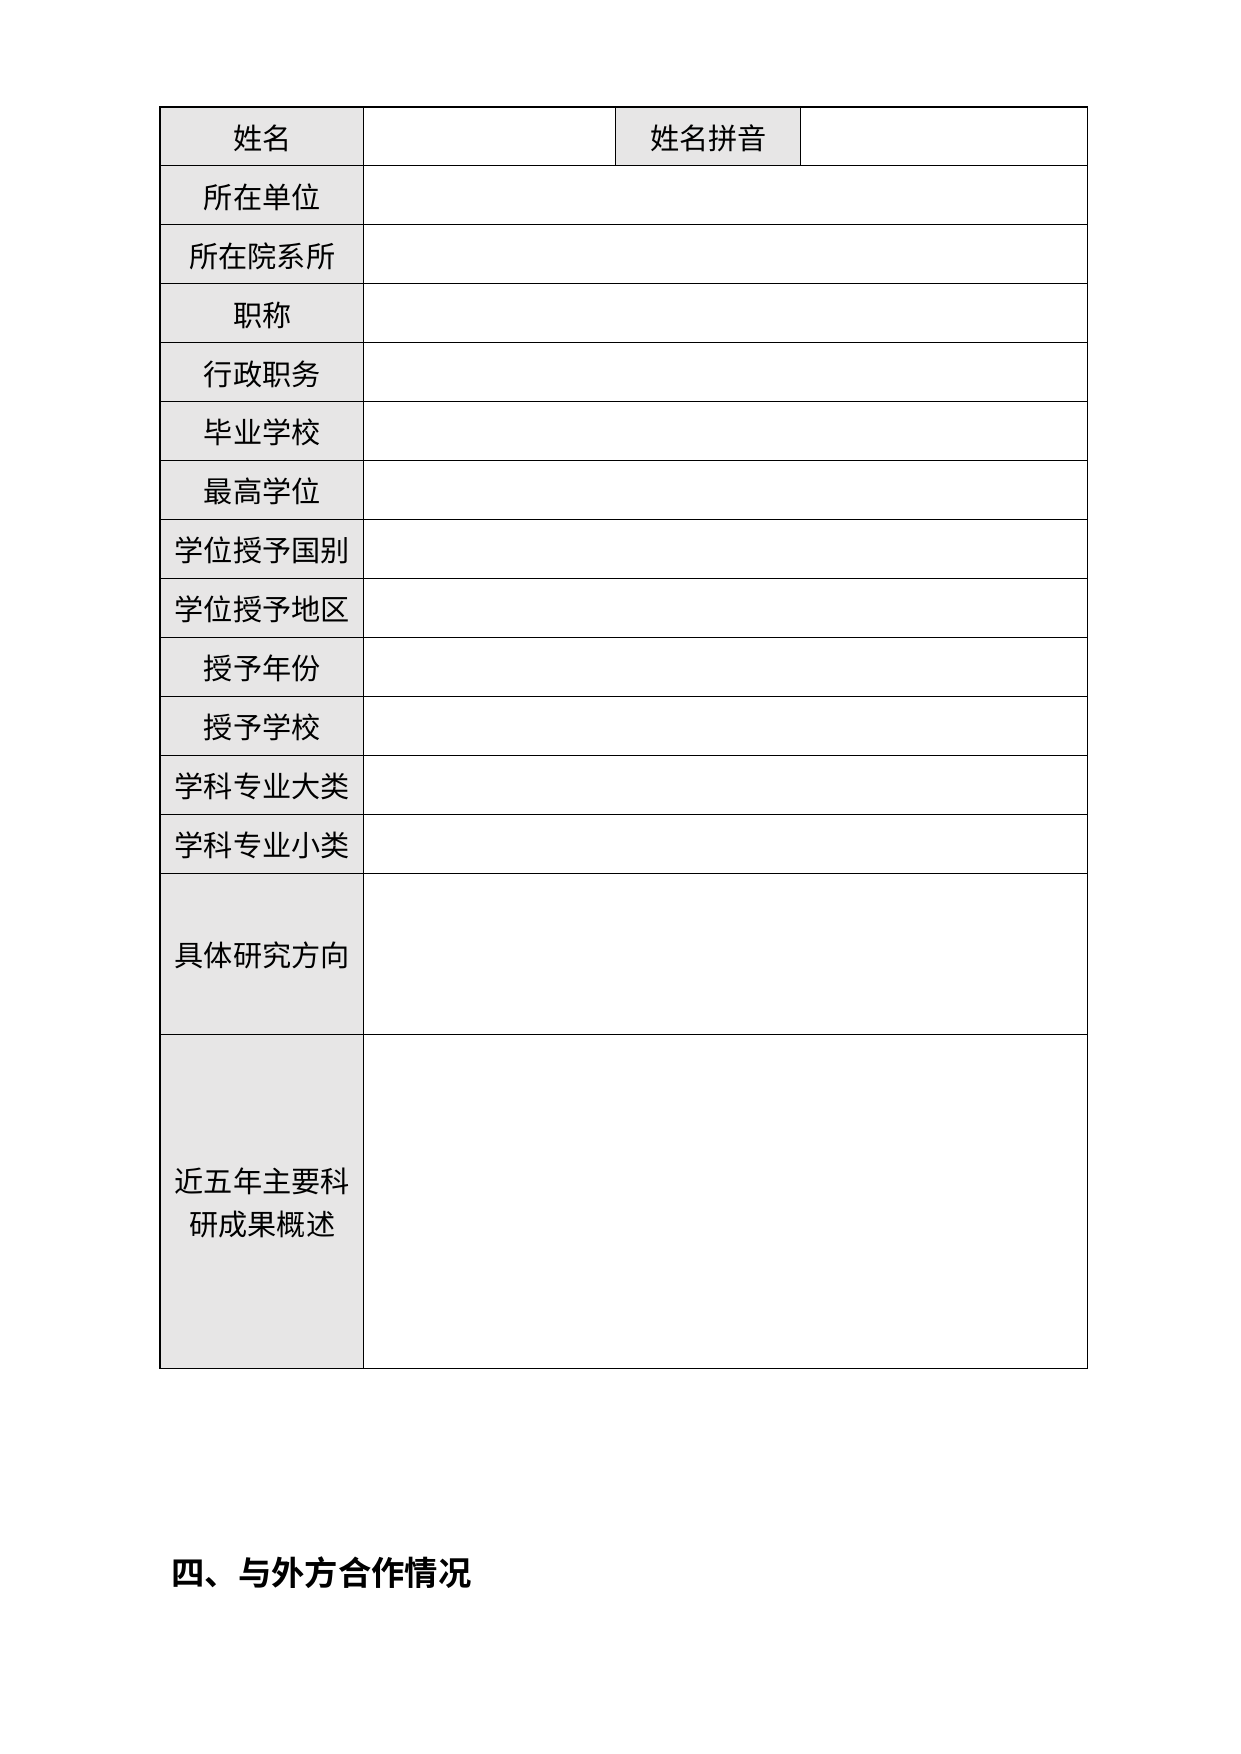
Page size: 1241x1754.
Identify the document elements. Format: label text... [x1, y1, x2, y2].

table_cell [364, 343, 1087, 401]
table_cell [364, 1035, 1087, 1368]
table_cell [364, 815, 1087, 873]
table_cell [364, 225, 1087, 283]
table_cell 具体研究方向 [161, 874, 363, 1034]
table_cell [364, 402, 1087, 460]
table_cell [364, 166, 1087, 224]
table_header 姓名 [161, 108, 363, 165]
table_cell [364, 461, 1087, 519]
table_header [801, 108, 1087, 165]
table_cell [364, 874, 1087, 1034]
table_cell 学位授予地区 [161, 579, 363, 637]
table_cell 近五年主要科研成果概述 [161, 1035, 363, 1368]
table_header [364, 108, 615, 165]
table_cell 学科专业小类 [161, 815, 363, 873]
text 四、与外方合作情况 [171, 1547, 994, 1595]
table_cell 授予年份 [161, 638, 363, 696]
table_header 姓名拼音 [616, 108, 800, 165]
table_cell 所在院系所 [161, 225, 363, 283]
table_cell 行政职务 [161, 343, 363, 401]
table_cell 最高学位 [161, 461, 363, 519]
table_cell [364, 638, 1087, 696]
table_cell [364, 579, 1087, 637]
table_cell 授予学校 [161, 697, 363, 755]
table_cell 职称 [161, 284, 363, 342]
table_cell 学位授予国别 [161, 520, 363, 578]
table_cell [364, 697, 1087, 755]
table_cell [364, 520, 1087, 578]
table_cell 毕业学校 [161, 402, 363, 460]
table_cell 学科专业大类 [161, 756, 363, 814]
table_cell [364, 756, 1087, 814]
table_cell 所在单位 [161, 166, 363, 224]
table_cell [364, 284, 1087, 342]
